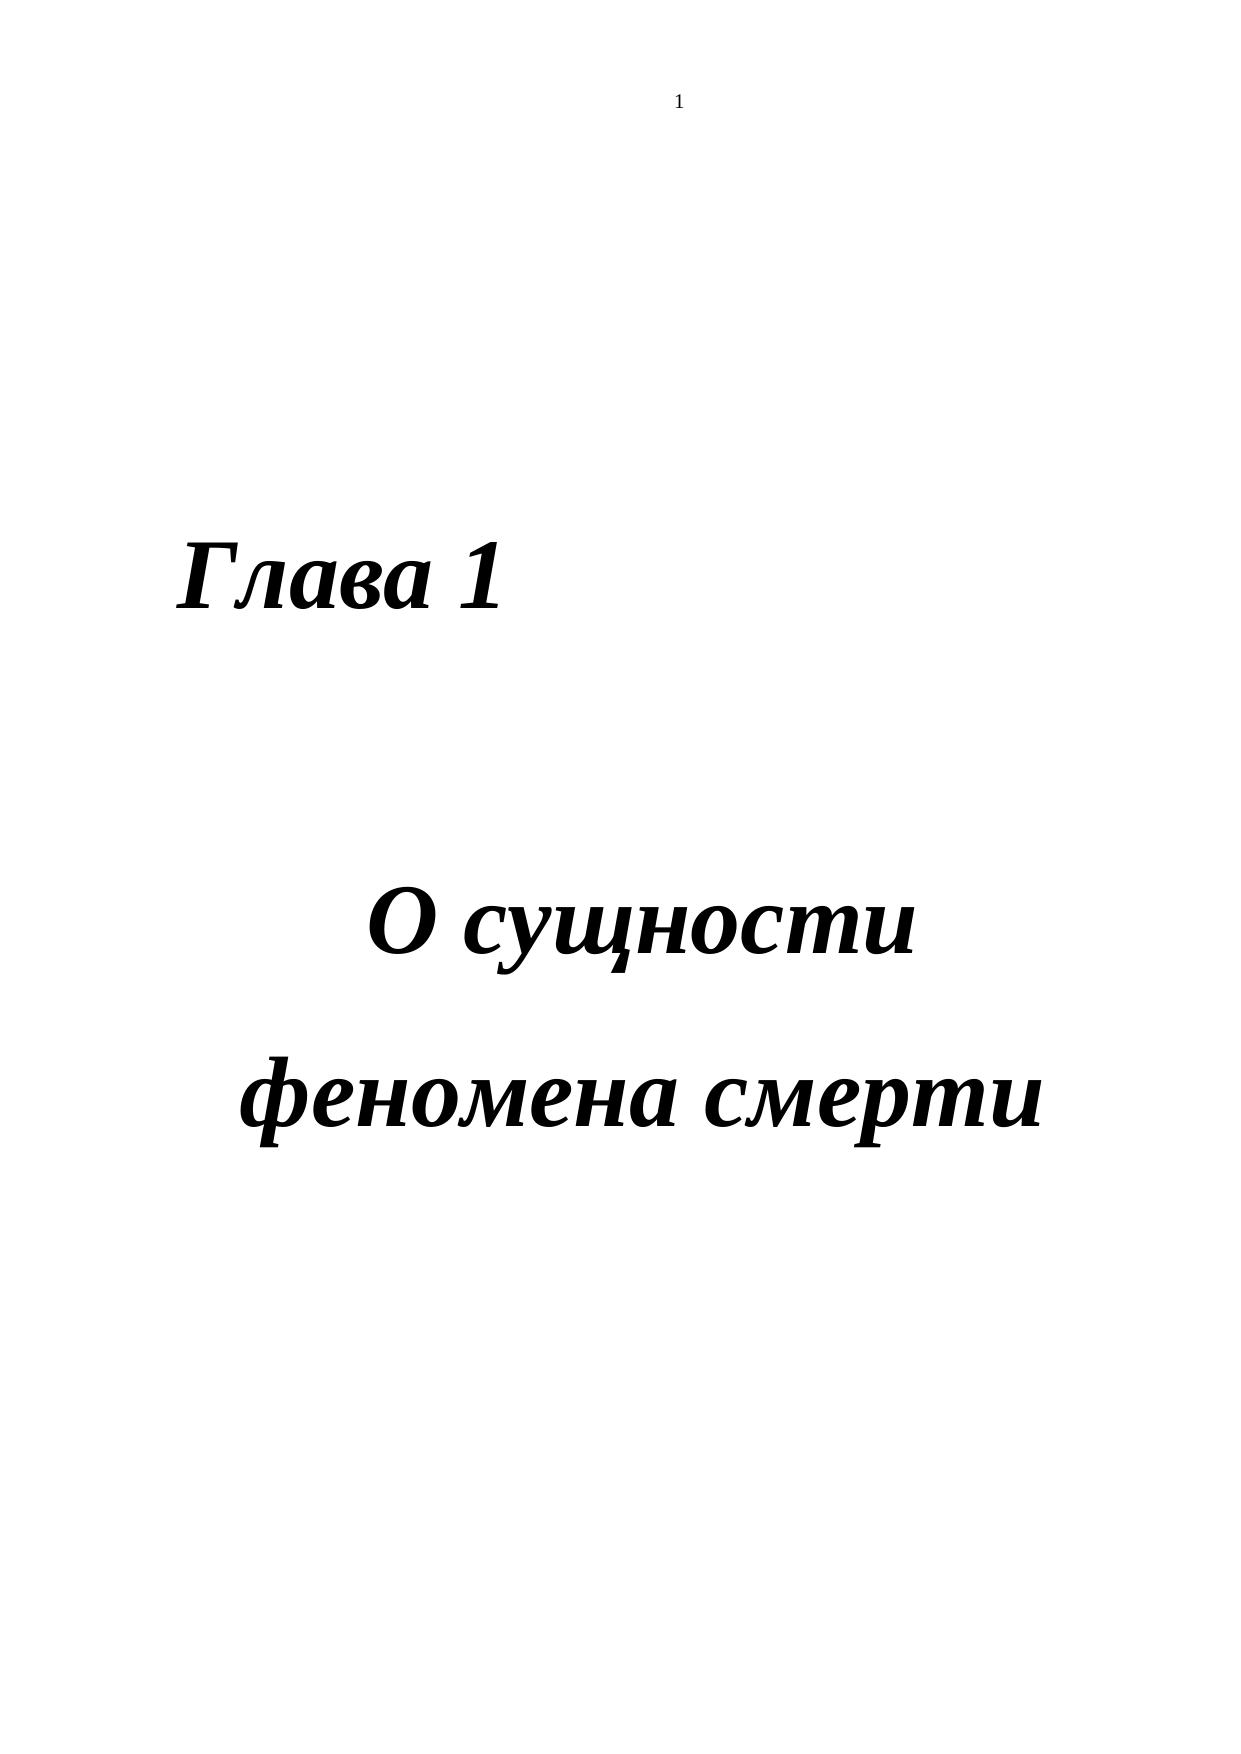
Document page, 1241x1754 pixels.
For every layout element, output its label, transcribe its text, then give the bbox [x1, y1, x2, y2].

text Глава 1 [177, 515, 1107, 630]
text О сущности феномена смерти [177, 860, 1107, 1148]
